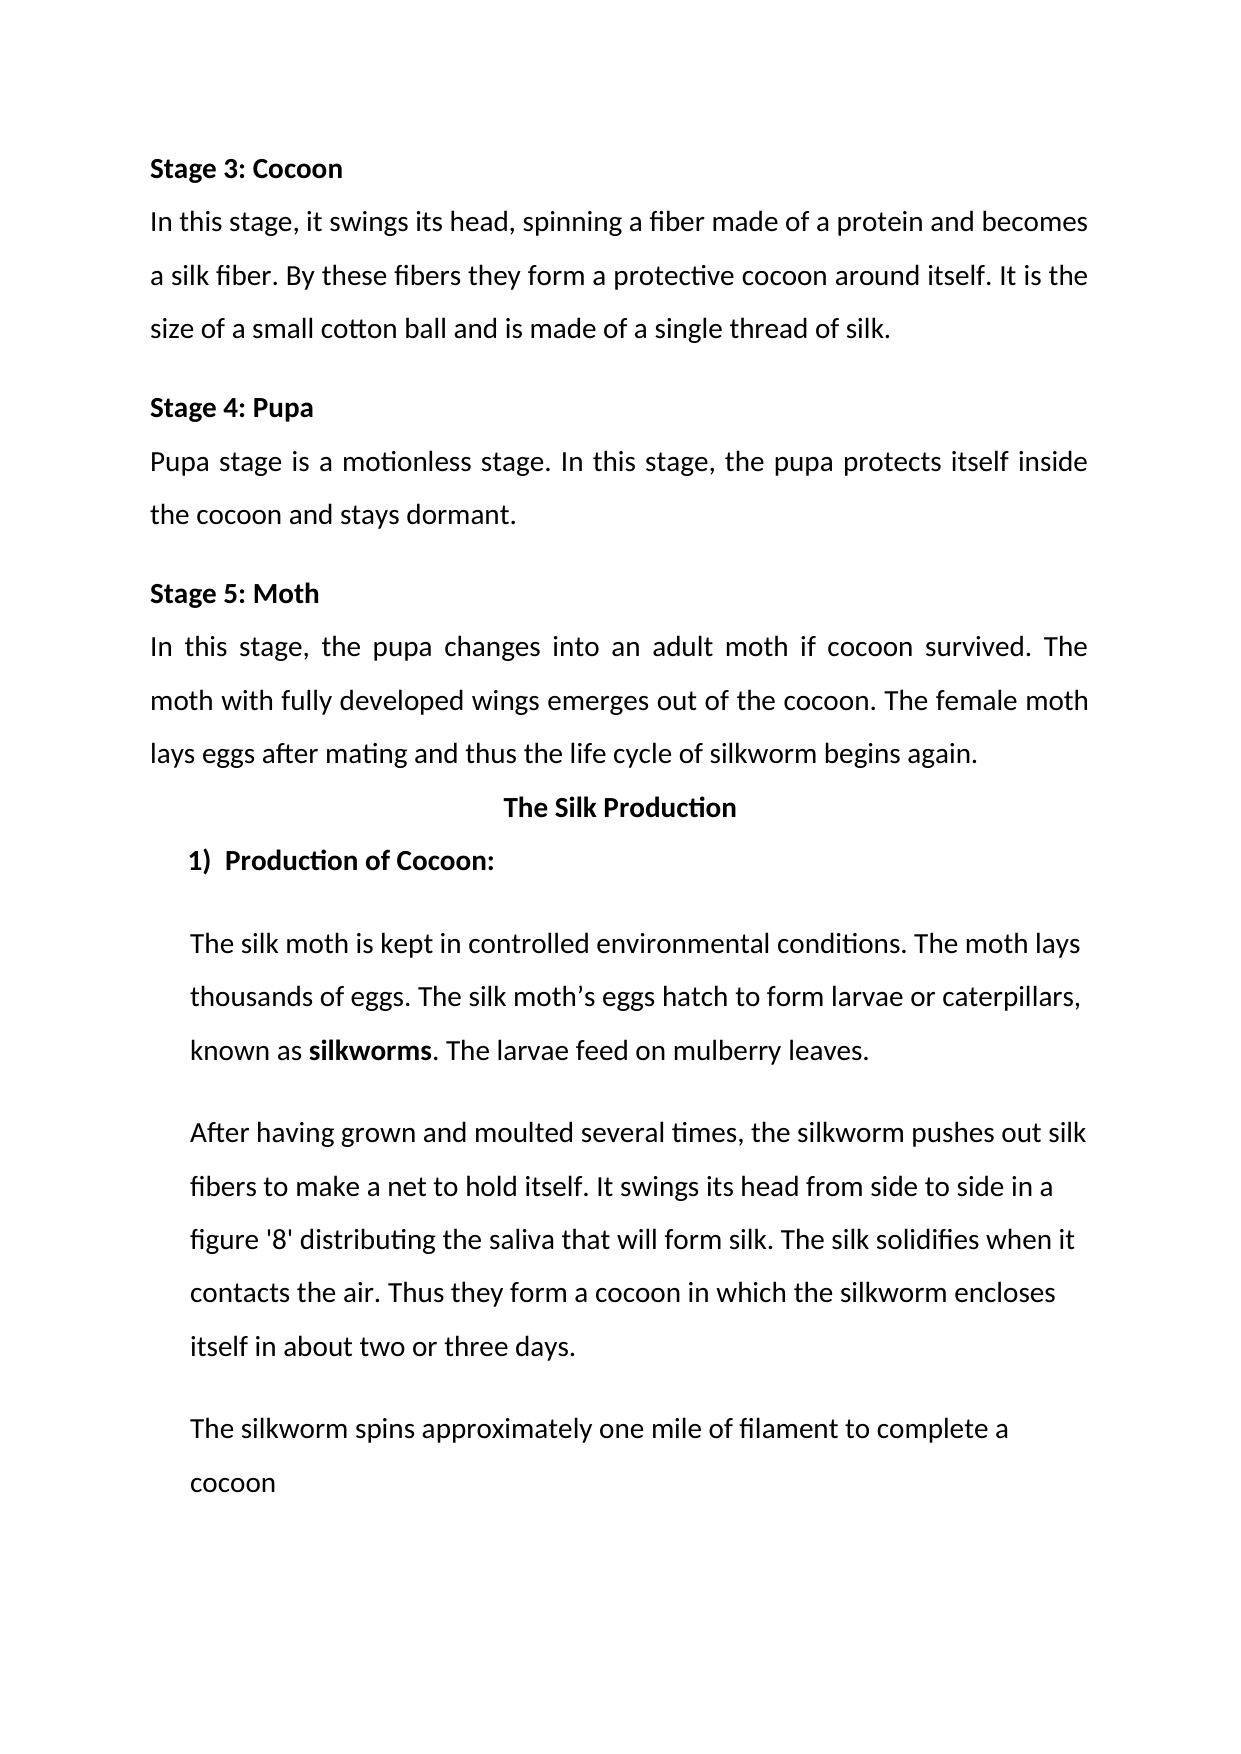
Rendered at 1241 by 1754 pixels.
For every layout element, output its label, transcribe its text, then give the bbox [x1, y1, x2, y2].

text Pupa stage is a motionless stage. In this stage, the pupa protects itself inside the cocoon and stays dormant. [150, 443, 1090, 532]
subtitle Stage 5: Moth [150, 575, 1090, 611]
text After having grown and moulted several times, the silkworm pushes out silk fibers to make a net to hold itself. It swings its head from side to side in a figure '8' distributing the saliva that will form silk. The silk solidifies when it contacts the air. Thus they form a cocoon in which the silkworm encloses itself in about two or three days. [190, 1114, 1090, 1363]
text The silkworm spins approximately one mile of filament to complete a cocoon [190, 1411, 1090, 1499]
text The silk moth is kept in controlled environmental conditions. The moth lays thousands of eggs. The silk moth’s eggs hatch to form larvae or caterpillars, known as silkworms. The larvae feed on mulberry leaves. [190, 925, 1090, 1067]
text In this stage, the pupa changes into an adult moth if cocoon survived. The moth with fully developed wings emerges out of the cocoon. The female moth lays eggs after mating and thus the life cycle of silkworm begins again. [150, 628, 1090, 771]
list Production of Cocoon: [187, 842, 1090, 878]
text In this stage, it swings its head, spinning a fiber made of a protein and becomes a silk fiber. By these fibers they form a protective cocoon around itself. It is the size of a small cotton ball and is made of a single thread of silk. [150, 203, 1090, 346]
text The Silk Production [150, 789, 1090, 824]
subtitle Stage 4: Pupa [150, 389, 1090, 425]
subtitle Stage 3: Cocoon [150, 150, 1090, 186]
